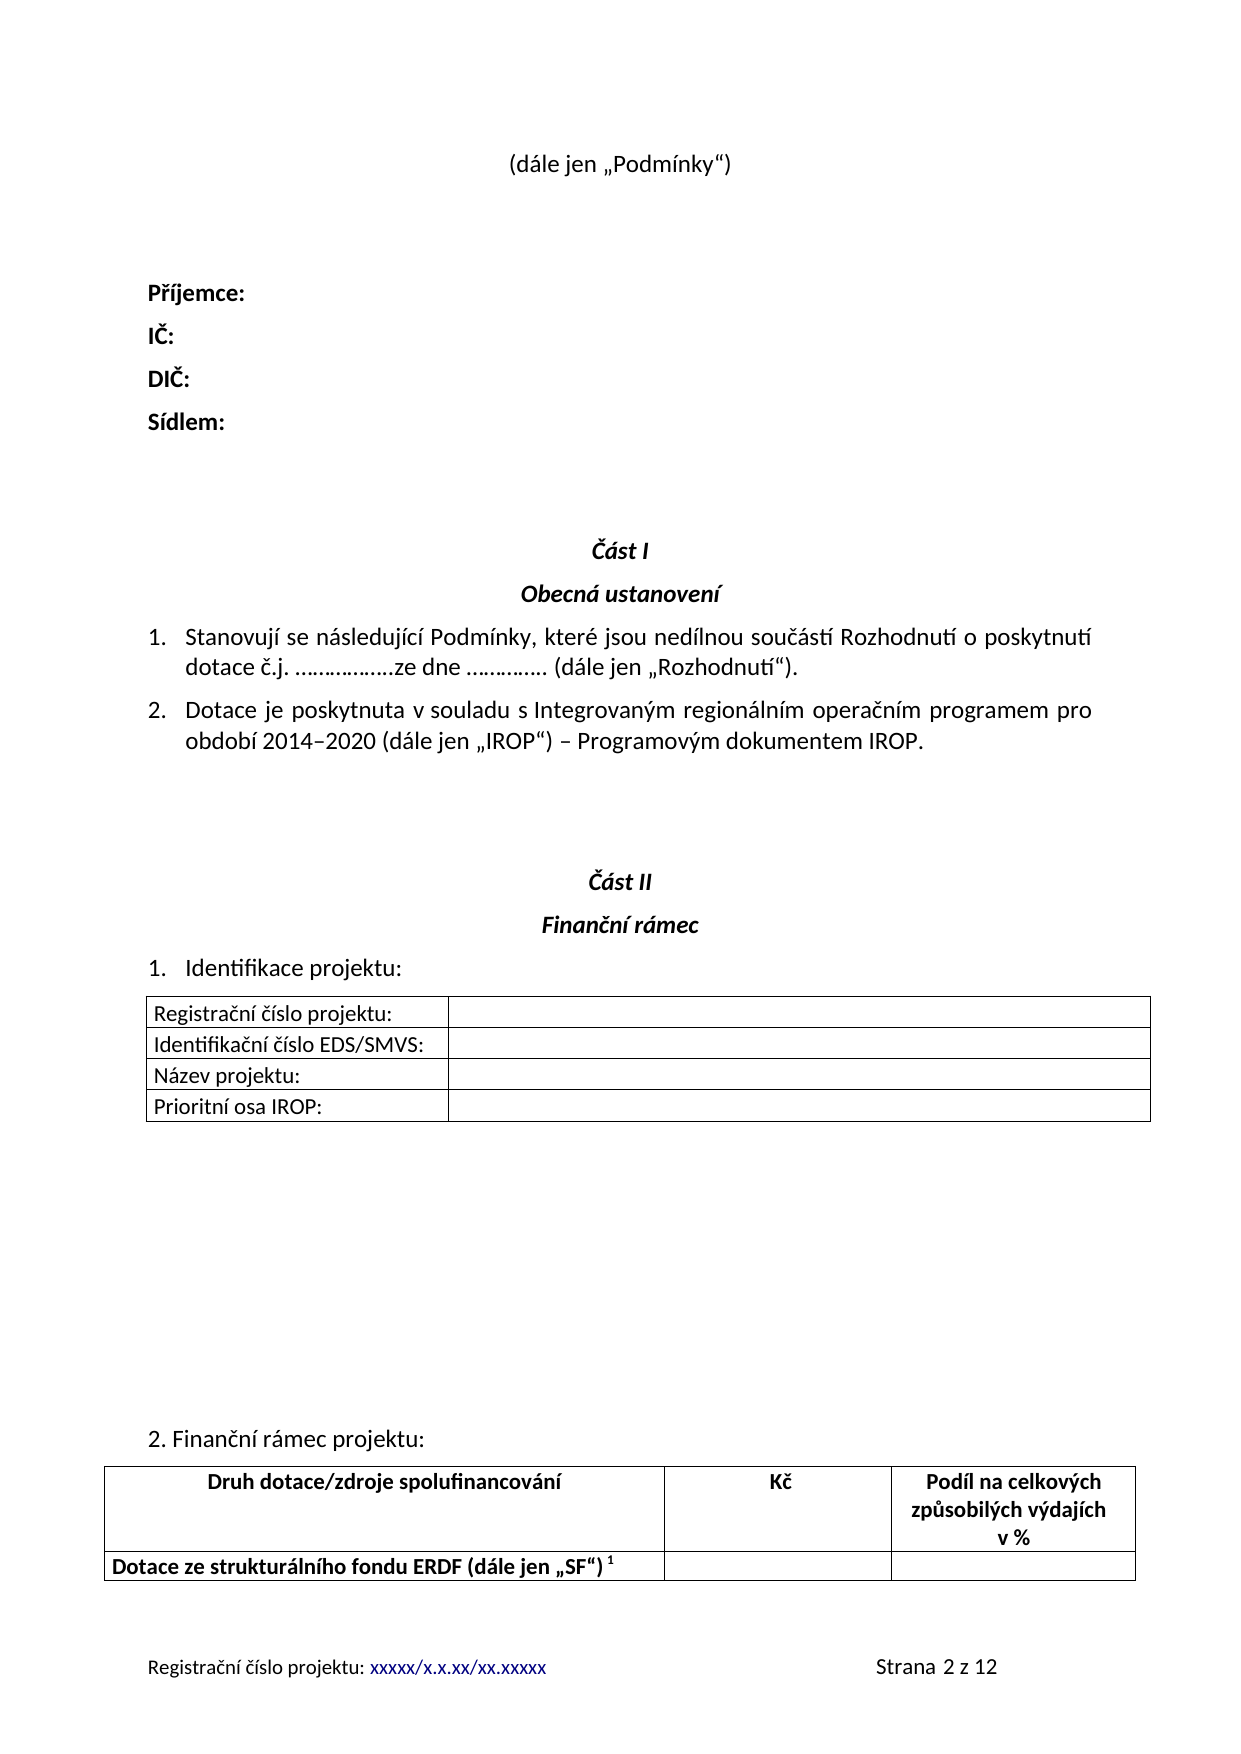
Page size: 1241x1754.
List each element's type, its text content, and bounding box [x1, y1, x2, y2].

list Dotace je poskytnuta v souladu s Integrovaným regionálním operačním programem pro období 2014–2020 (dále jen „IROP“) – Programovým dokumentem IROP. [148, 694, 1092, 756]
table_header Druh dotace/zdroje spolufinancování [105, 1467, 664, 1551]
text Příjemce: [148, 277, 1092, 307]
subtitle Část I [148, 535, 1092, 565]
table_cell Název projektu: [147, 1059, 448, 1089]
table_header Kč [665, 1467, 891, 1551]
subtitle Obecná ustanovení [148, 578, 1092, 608]
table_cell [449, 1028, 1150, 1058]
table_cell [449, 1090, 1150, 1121]
list Identifikace projektu: [148, 952, 1092, 983]
table_cell [892, 1552, 1135, 1580]
table_cell [665, 1552, 891, 1580]
table_header Podíl na celkových způsobilých výdajích v % [892, 1467, 1135, 1551]
table_cell [449, 1059, 1150, 1089]
text DIČ: [148, 363, 1092, 393]
text Finanční rámec [148, 909, 1092, 940]
text (dále jen „Podmínky“) [148, 148, 1092, 178]
table_cell Prioritní osa IROP: [147, 1090, 448, 1121]
table_header Registrační číslo projektu: [147, 997, 448, 1027]
text IČ: [148, 320, 1092, 350]
text 2. Finanční rámec projektu: [148, 1423, 1074, 1453]
subtitle Část II [148, 866, 1092, 897]
list Stanovují se následující Podmínky, které jsou nedílnou součástí Rozhodnutí o poskytnutí dotace č.j. ……………..ze dne ………….. (dále jen „Rozhodnutí“). [148, 621, 1092, 682]
table_cell Identifikační číslo EDS/SMVS: [147, 1028, 448, 1058]
table_cell Dotace ze strukturálního fondu ERDF (dále jen „SF“) [105, 1552, 664, 1580]
text Sídlem: [148, 406, 1092, 436]
table_header [449, 997, 1150, 1027]
